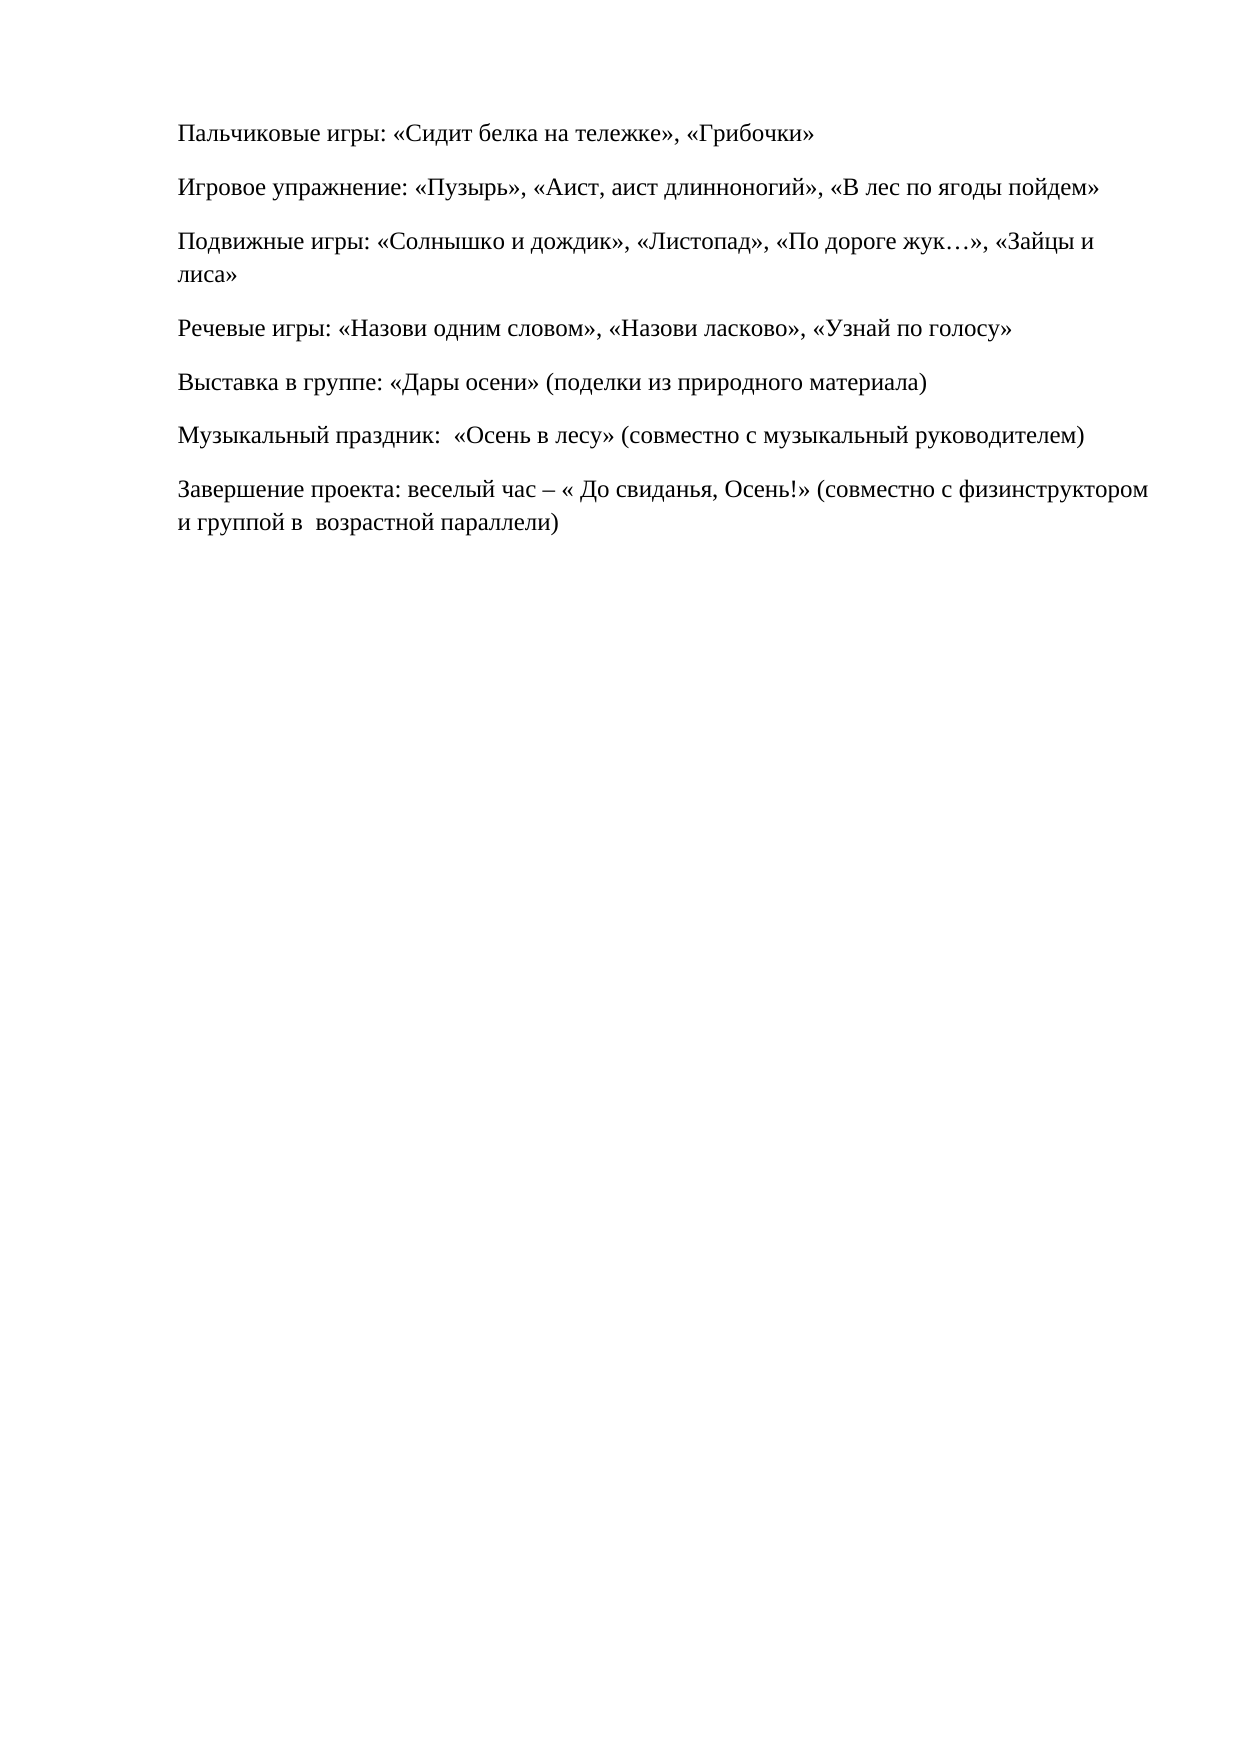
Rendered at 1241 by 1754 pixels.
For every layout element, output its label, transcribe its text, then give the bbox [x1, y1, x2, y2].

text Игровое упражнение: «Пузырь», «Аист, аист длинноногий», «В лес по ягоды пойдем» [177, 172, 1152, 201]
text Музыкальный праздник: «Осень в лесу» (совместно с музыкальный руководителем) [177, 420, 1152, 449]
text Выставка в группе: «Дары осени» (поделки из природного материала) [177, 367, 1152, 395]
text Речевые игры: «Назови одним словом», «Назови ласково», «Узнай по голосу» [177, 313, 1152, 341]
text Подвижные игры: «Солнышко и дождик», «Листопад», «По дороге жук…», «Зайцы и лиса» [177, 226, 1152, 288]
text Пальчиковые игры: «Сидит белка на тележке», «Грибочки» [177, 118, 1152, 147]
text Завершение проекта: веселый час – « До свиданья, Осень!» (совместно с физинструктором и группой в возрастной параллели) [177, 474, 1152, 536]
